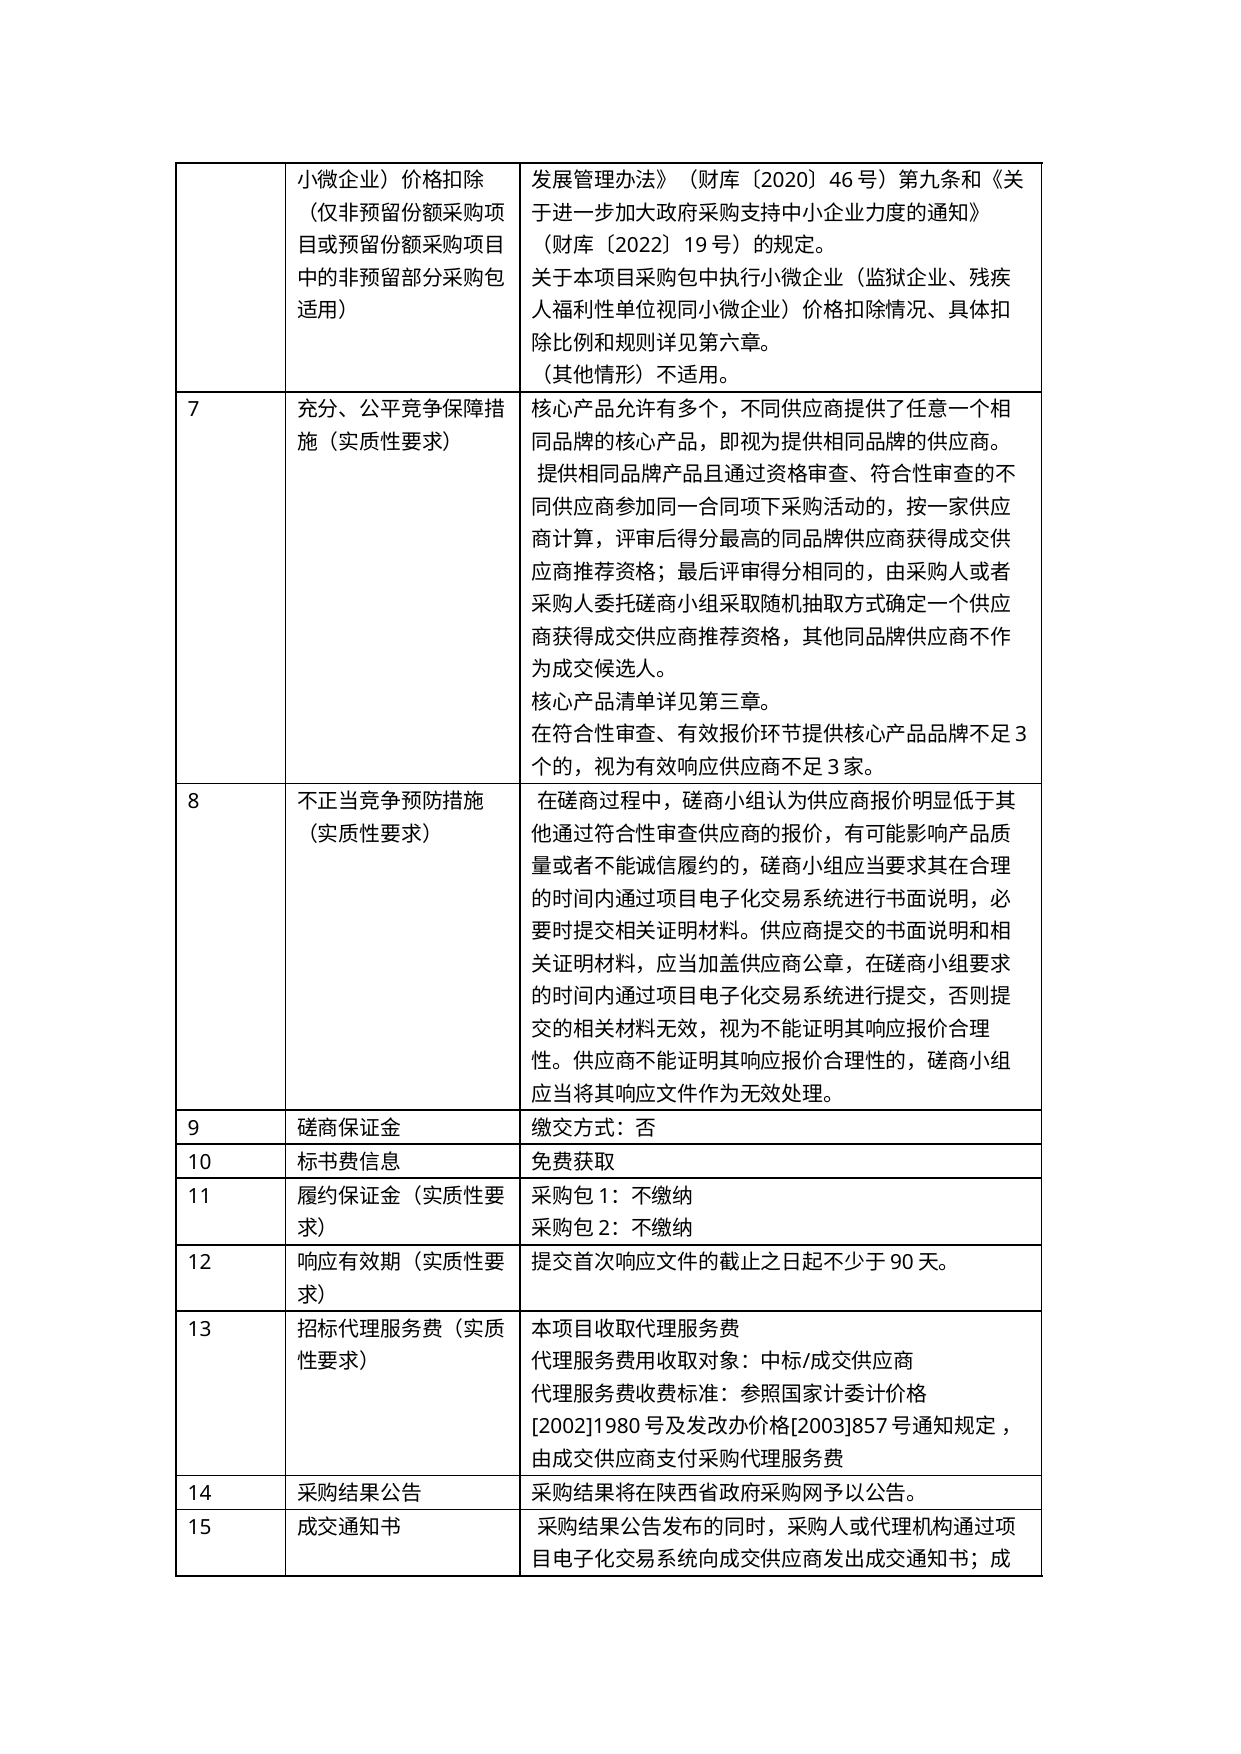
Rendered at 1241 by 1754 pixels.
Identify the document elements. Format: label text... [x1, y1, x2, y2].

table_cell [521, 1510, 1041, 1575]
table_cell 招标代理服务费（实质性要求） [286, 1312, 519, 1474]
table_cell 履约保证金（实质性要求） [286, 1179, 519, 1244]
table_cell 12 [177, 1246, 285, 1310]
table_cell 6 [177, 164, 285, 391]
table_cell 7 [177, 393, 285, 783]
table_cell 采购结果公告 [286, 1476, 519, 1508]
table_cell 磋商保证金 [286, 1111, 519, 1143]
table_cell 提交首次响应文件的截止之日起不少于90天。 [521, 1246, 1041, 1310]
table_cell 核心产品允许有多个，不同供应商提供了任意一个相同品牌的核心产品，即视为提供相同品牌的供应商。 提供相同品牌产品且通过资格审查、符合性审查的不同供应商参加同一合同项下采购活动的，按一家供应商计算，评审后得分最高的同品牌供应商获得成交供应商推荐资格；最后评审得分相同的，由采购人或者采购人委托磋商小组采取随机抽取方式确定一个供应商获得成交供应商推荐资格，其他同品牌供应商不作为成交候选人。 核心产品清单详见第三章。 在符合性审查、有效报价环节提供核心产品品牌不足3个的，视为有效响应供应商不足3家。 [521, 393, 1041, 783]
table_cell 充分、公平竞争保障措施（实质性要求） [286, 393, 519, 783]
table_cell 15 [177, 1510, 285, 1575]
table_cell 在磋商过程中，磋商小组认为供应商报价明显低于其他通过符合性审查供应商的报价，有可能影响产品质量或者不能诚信履约的，磋商小组应当要求其在合理的时间内通过项目电子化交易系统进行书面说明，必要时提交相关证明材料。供应商提交的书面说明和相关证明材料，应当加盖供应商公章，在磋商小组要求的时间内通过项目电子化交易系统进行提交，否则提交的相关材料无效，视为不能证明其响应报价合理性。供应商不能证明其响应报价合理性的，磋商小组应当将其响应文件作为无效处理。 [521, 784, 1041, 1109]
table_cell 响应有效期（实质性要求） [286, 1246, 519, 1310]
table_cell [286, 164, 519, 391]
table_cell 缴交方式：否 [521, 1111, 1041, 1143]
table_cell 9 [177, 1111, 285, 1143]
table_cell 免费获取 [521, 1145, 1041, 1177]
table_cell 10 [177, 1145, 285, 1177]
table_cell 11 [177, 1179, 285, 1244]
table_cell 本项目收取代理服务费 代理服务费用收取对象：中标/成交供应商 代理服务费收费标准：参照国家计委计价格[2002]1980号及发改办价格[2003]857号通知规定 ，由成交供应商支付采购代理服务费 [521, 1312, 1041, 1474]
table_cell 采购包1：不缴纳 采购包2：不缴纳 [521, 1179, 1041, 1244]
table_cell 不正当竞争预防措施（实质性要求） [286, 784, 519, 1109]
table_cell 成交通知书 [286, 1510, 519, 1575]
table_cell 13 [177, 1312, 285, 1474]
table_cell 标书费信息 [286, 1145, 519, 1177]
table_cell 采购结果将在陕西省政府采购网予以公告。 [521, 1476, 1041, 1508]
table_cell 8 [177, 784, 285, 1109]
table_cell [521, 164, 1041, 391]
table_cell 14 [177, 1476, 285, 1508]
